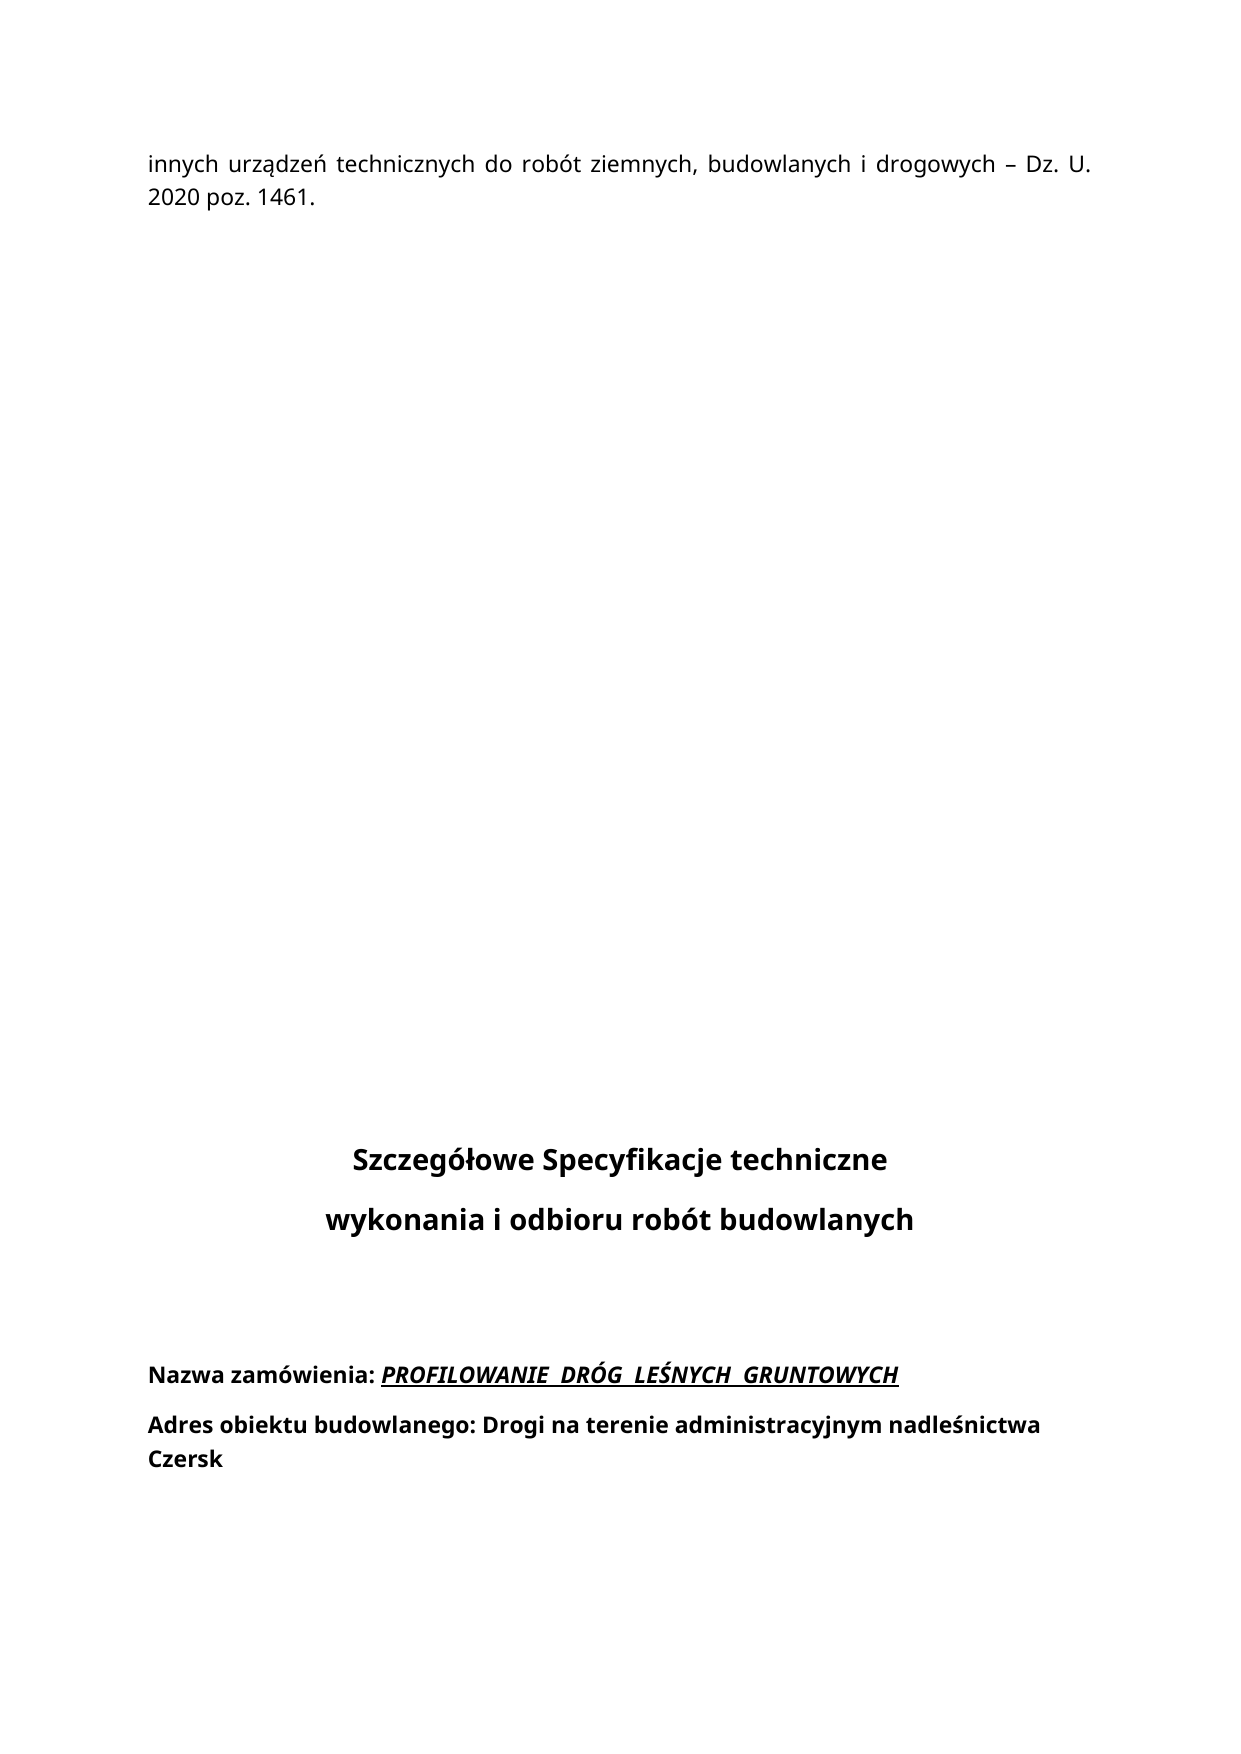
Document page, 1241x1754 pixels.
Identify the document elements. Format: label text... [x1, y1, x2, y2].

text wykonania i odbioru robót budowlanych [148, 1199, 1093, 1238]
text Adres obiektu budowlanego: Drogi na terenie administracyjnym nadleśnictwa Czersk [148, 1409, 1093, 1474]
text Szczegółowe Specyfikacje techniczne [148, 1139, 1093, 1179]
text Nazwa zamówienia: PROFILOWANIE DRÓG LEŚNYCH GRUNTOWYCH [148, 1359, 1093, 1390]
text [148, 148, 1093, 213]
